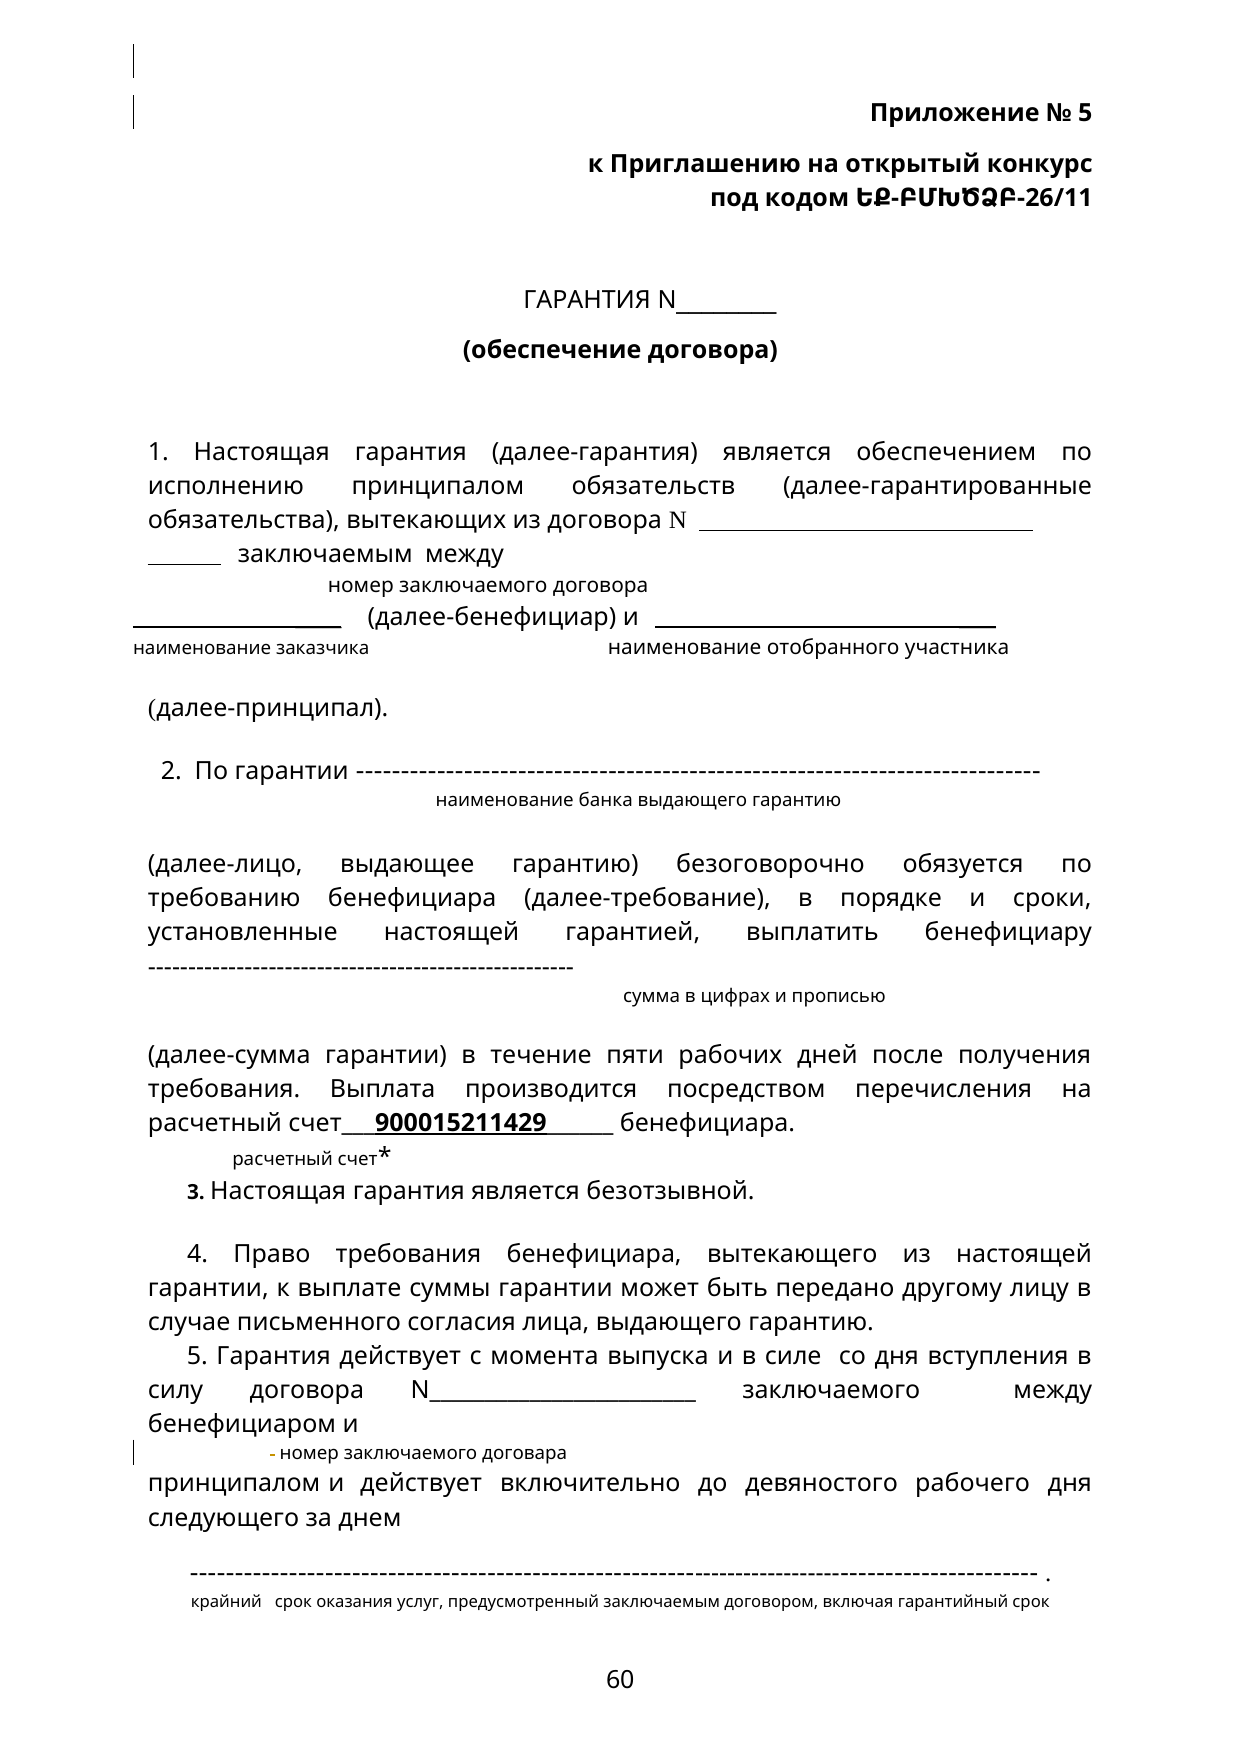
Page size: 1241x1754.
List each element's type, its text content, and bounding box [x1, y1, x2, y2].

text 3. Настоящая гарантия является безотзывной. [148, 1173, 1092, 1207]
text (далее-принципал). [148, 689, 1092, 723]
text ------------------------------------------------------------------------------------------------ . крайний срок оказания услуг, предусмотренный заключаемым договором, включая гарантийный срок [148, 1555, 1092, 1612]
text расчетный счет* [148, 1139, 1092, 1173]
text сумма в цифрах и прописью [148, 982, 1092, 1008]
text наименование заказчика наименование отобранного участника [133, 632, 1092, 661]
text Приложение № 5 [148, 95, 1092, 129]
text к Приглашению на открытый конкурс под кодом ԵՔ-ԲՄԽԾՁԲ-26/11 [148, 146, 1092, 214]
text 5. Гарантия действует с момента выпуска и в силе со дня вступления в силу договора N________________________ заключаемого между бенефициаром и [148, 1337, 1092, 1439]
text (обеспечение договора) [207, 332, 1034, 366]
text принципалом и действует включительно до девяностого рабочего дня следующего за днем [148, 1465, 1092, 1533]
text _____ (далее-бенефициар) и ____ [133, 598, 1092, 632]
text наименование банка выдающего гарантию [148, 786, 1092, 812]
text номер заключаемого договара [148, 1439, 1092, 1465]
text ГАРАНТИЯ N________ [148, 281, 1092, 315]
text 2. По гарантии ---------------------------------------------------------------------------- [148, 752, 1092, 786]
text (далее-сумма гарантии) в течение пяти рабочих дней после получения требования. Выплата производится посредством перечисления на расчетный счет___900015211429______ бенефициара. [148, 1036, 1092, 1139]
text 1. Настоящая гарантия (далее-гарантия) является обеспечением по исполнению принципалом обязательств (далее-гарантированные обязательства), вытекающих из договора N заключаемым между [148, 433, 1092, 570]
text номер заключаемого договора [148, 570, 1092, 598]
text 4. Право требования бенефициара, вытекающего из настоящей гарантии, к выплате суммы гарантии может быть передано другому лицу в случае письменного согласия лица, выдающего гарантию. [148, 1235, 1092, 1337]
text (далее-лицо, выдающее гарантию) безоговорочно обязуется по требованию бенефициара (далее-требование), в порядке и сроки, установленные настоящей гарантией, выплатить бенефициару ----------------------------------------------------- [148, 846, 1092, 982]
